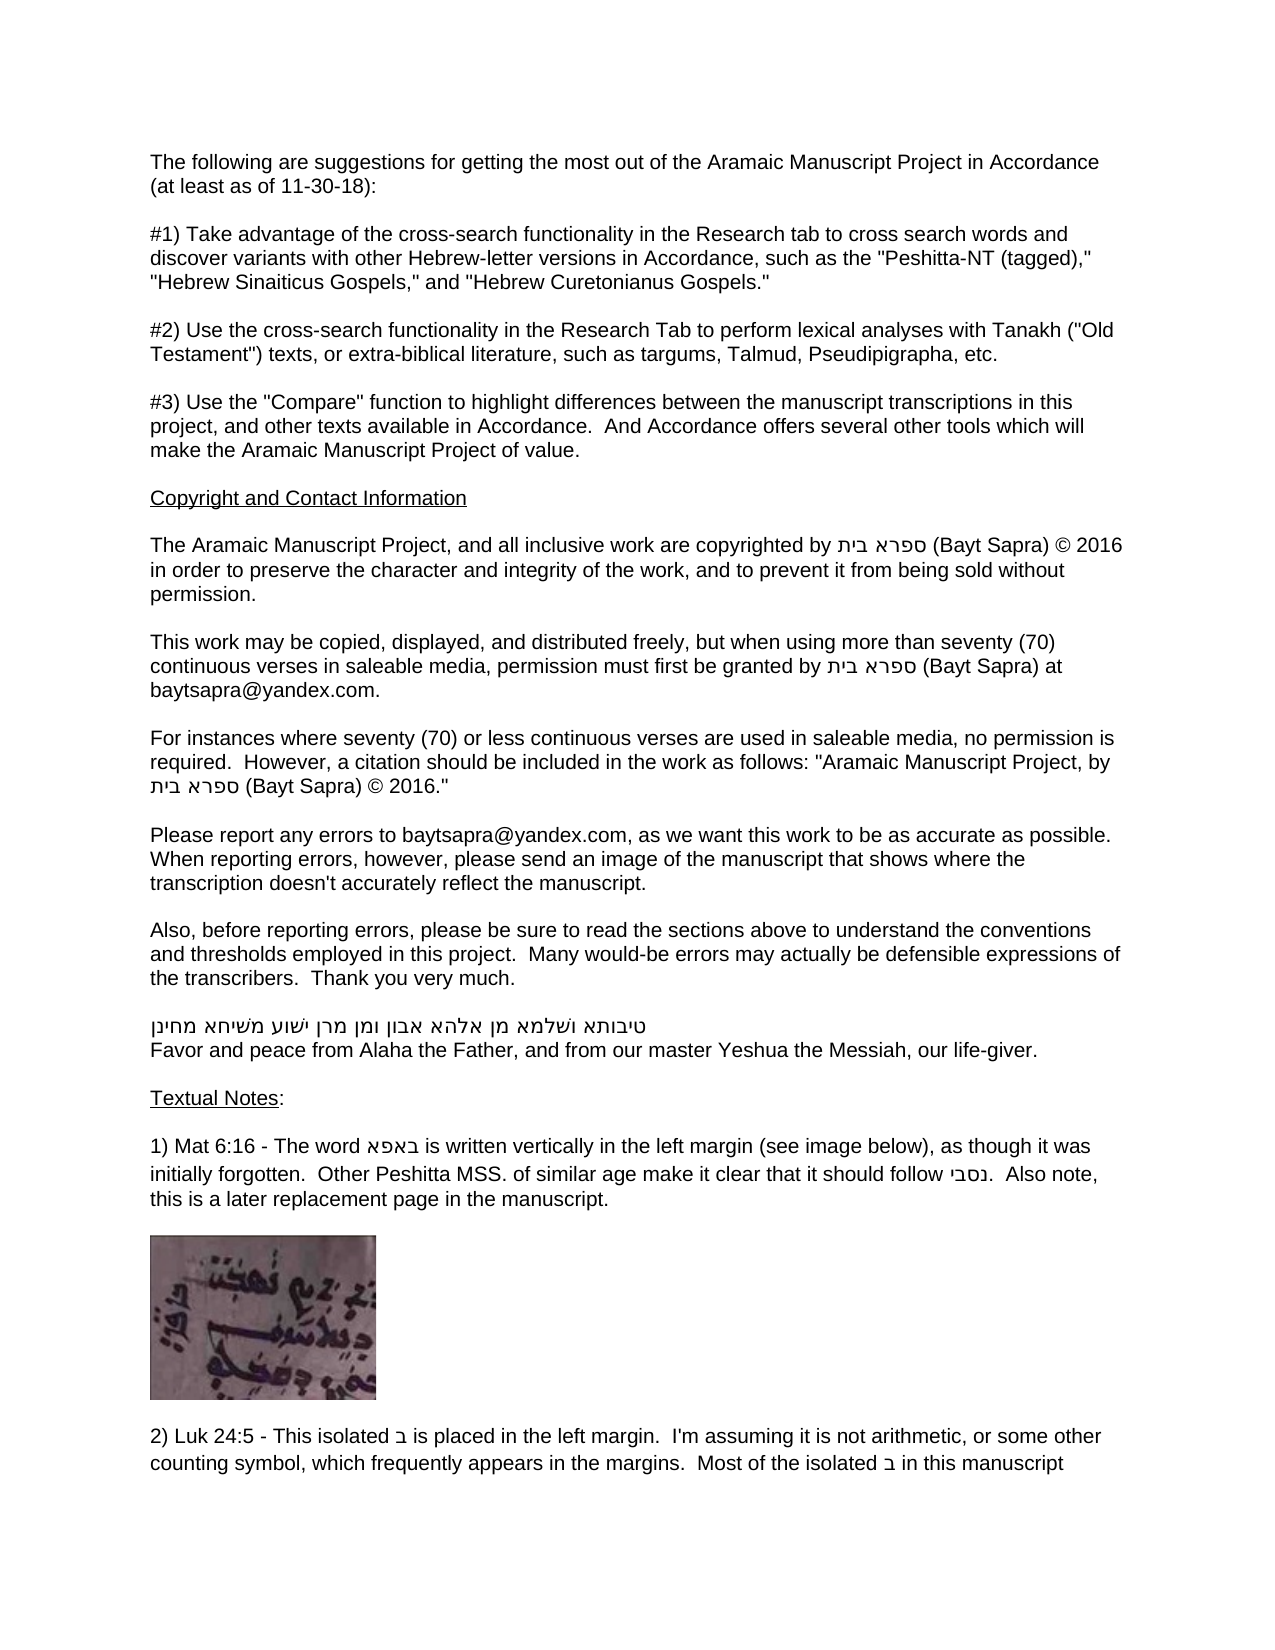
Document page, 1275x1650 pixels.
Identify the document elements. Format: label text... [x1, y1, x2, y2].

text טיבותא ושׁלמא מן אלהא אבון ומן מרן ישׁוע משׁיחא מחינן [150, 1014, 1125, 1038]
text Favor and peace from Alaha the Father, and from our master Yeshua the Messiah, our life-giver. [150, 1038, 1125, 1062]
text 1) Mat 6:16 - The word באפא is written vertically in the left margin (see image below), as though it was initially forgotten. Other Peshitta MSS. of similar age make it clear that it should follow‎ נסבי. Also note, this is a later replacement page in the manuscript. [150, 1134, 1125, 1211]
picture [150, 1235, 377, 1400]
text The Aramaic Manuscript Project, and all inclusive work are copyrighted by ספרא בית (Bayt Sapra) © 2016 in order to preserve the character and integrity of the work, and to prevent it from being sold without permission. [150, 533, 1125, 606]
text #2) Use the cross-search functionality in the Research Tab to perform lexical analyses with Tanakh ("Old Testament") texts, or extra-biblical literature, such as targums, Talmud, Pseudipigrapha, etc. [150, 318, 1125, 366]
text #3) Use the "Compare" function to highlight differences between the manuscript transcriptions in this project, and other texts available in Accordance. And Accordance offers several other tools which will make the Aramaic Manuscript Project of value. [150, 389, 1125, 461]
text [150, 1424, 1125, 1477]
text #1) Take advantage of the cross-search functionality in the Research tab to cross search words and discover variants with other Hebrew-letter versions in Accordance, such as the "Peshitta-NT (tagged)," "Hebrew Sinaiticus Gospels," and "Hebrew Curetonianus Gospels." [150, 222, 1125, 294]
text Please report any errors to baytsapra@yandex.com, as we want this work to be as accurate as possible. When reporting errors, however, please send an image of the manuscript that shows where the transcription doesn't accurately reflect the manuscript. [150, 822, 1125, 894]
text The following are suggestions for getting the most out of the Aramaic Manuscript Project in Accordance (at least as of 11-30-18): [150, 150, 1125, 198]
text Copyright and Contact Information [150, 485, 1125, 509]
text This work may be copied, displayed, and distributed freely, but when using more than seventy (70) continuous verses in saleable media, permission must first be granted by ספרא בית (Bayt Sapra) at baytsapra@yandex.com. [150, 630, 1125, 702]
text Textual Notes: [150, 1086, 1125, 1110]
text Also, before reporting errors, please be sure to read the sections above to understand the conventions and thresholds employed in this project. Many would-be errors may actually be defensible expressions of the transcribers. Thank you very much. [150, 918, 1125, 990]
text For instances where seventy (70) or less continuous verses are used in saleable media, no permission is required. However, a citation should be included in the work as follows: "Aramaic Manuscript Project, by ספרא בית (Bayt Sapra) © 2016." [150, 726, 1125, 798]
